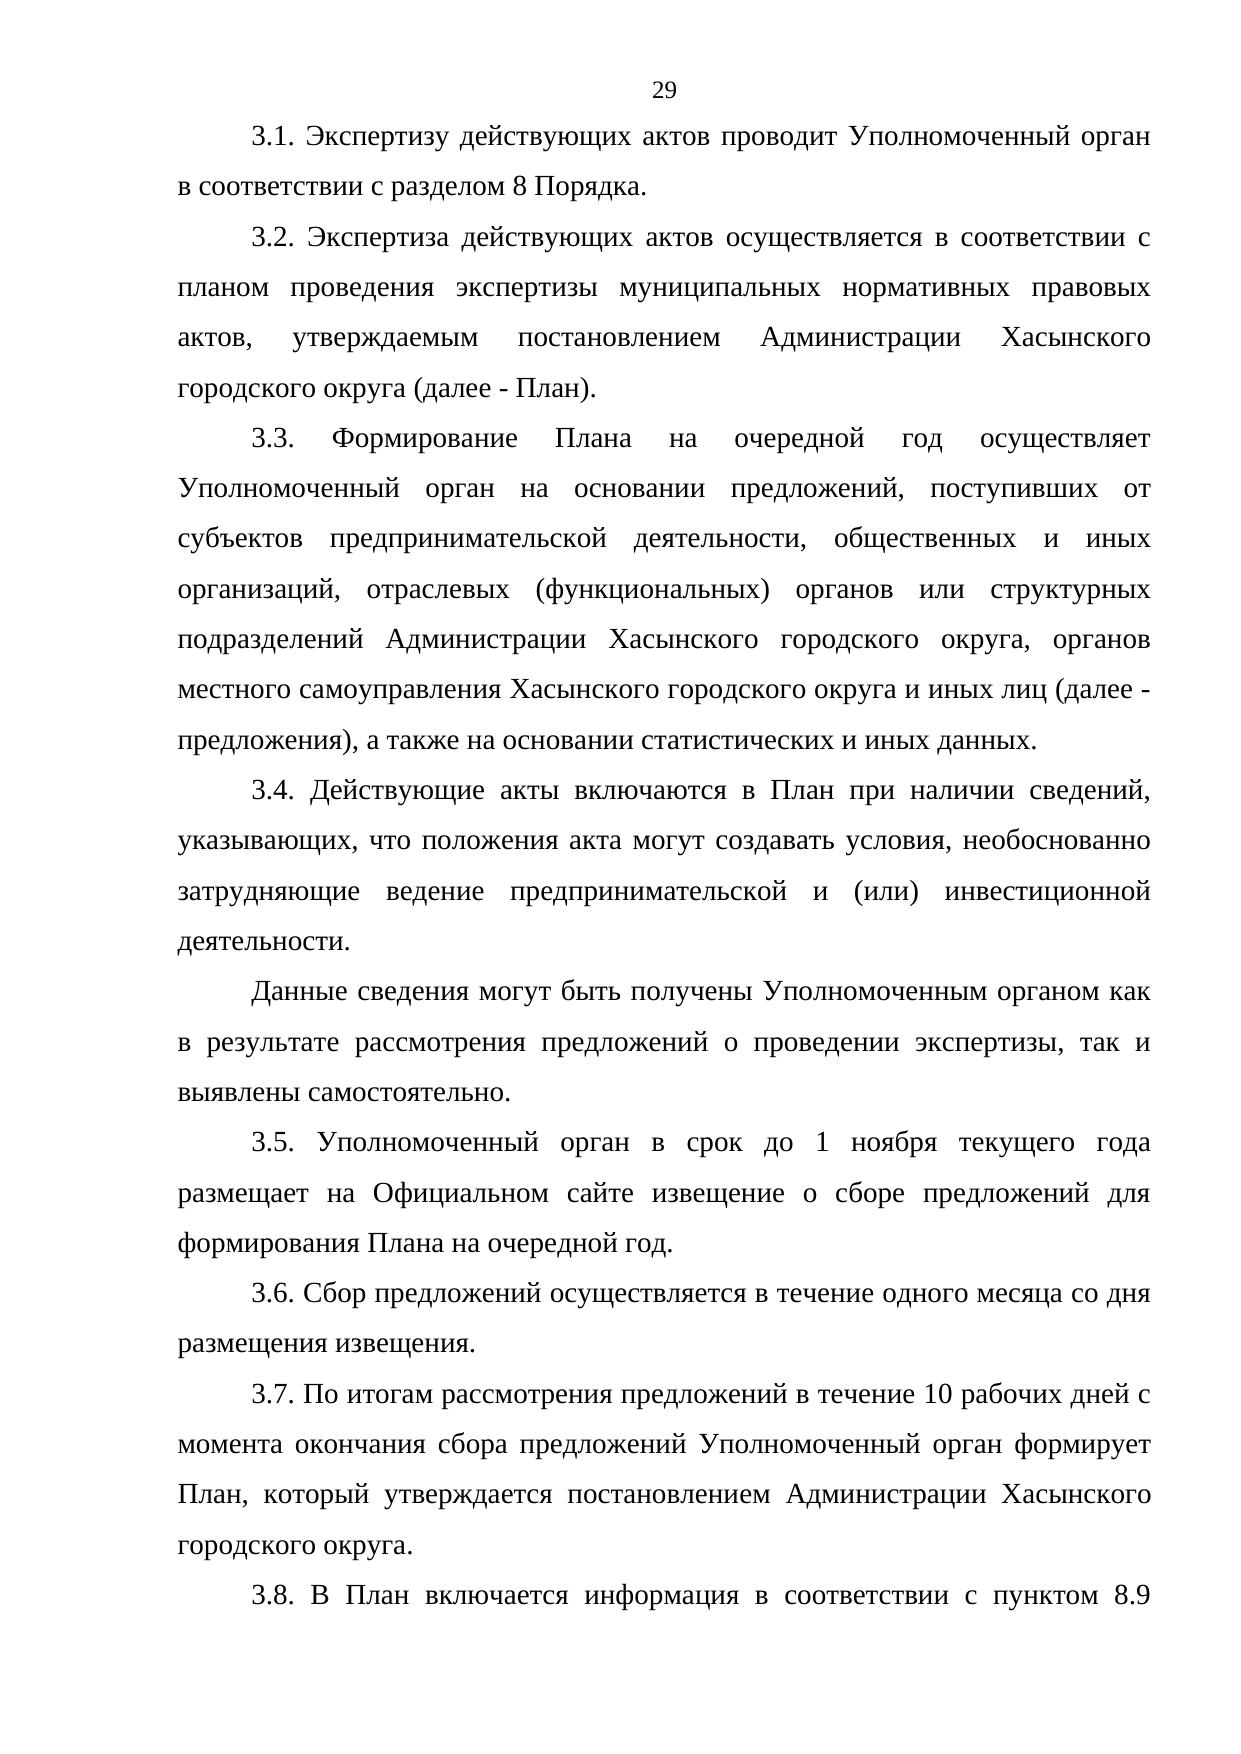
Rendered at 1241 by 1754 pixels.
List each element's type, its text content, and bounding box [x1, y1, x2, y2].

text 3.6. Сбор предложений осуществляется в течение одного месяца со дня размещения извещения. [177, 1275, 1152, 1359]
text 3.7. По итогам рассмотрения предложений в течение 10 рабочих дней с момента окончания сбора предложений Уполномоченный орган формирует План, который утверждается постановлением Администрации Хасынского городского округа. [177, 1376, 1152, 1560]
text 3.2. Экспертиза действующих актов осуществляется в соответствии с планом проведения экспертизы муниципальных нормативных правовых актов, утверждаемым постановлением Администрации Хасынского городского округа (далее - План). [177, 219, 1152, 403]
text 3.1. Экспертизу действующих актов проводит Уполномоченный орган в соответствии с разделом 8 Порядка. [177, 118, 1152, 202]
text 3.4. Действующие акты включаются в План при наличии сведений, указывающих, что положения акта могут создавать условия, необоснованно затрудняющие ведение предпринимательской и (или) инвестиционной деятельности. [177, 772, 1152, 957]
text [177, 1577, 1152, 1611]
text Данные сведения могут быть получены Уполномоченным органом как в результате рассмотрения предложений о проведении экспертизы, так и выявлены самостоятельно. [177, 973, 1152, 1108]
text 3.5. Уполномоченный орган в срок до 1 ноября текущего года размещает на Официальном сайте извещение о сборе предложений для формирования Плана на очередной год. [177, 1124, 1152, 1258]
text 3.3. Формирование Плана на очередной год осуществляет Уполномоченный орган на основании предложений, поступивших от субъектов предпринимательской деятельности, общественных и иных организаций, отраслевых (функциональных) органов или структурных подразделений Администрации Хасынского городского округа, органов местного самоуправления Хасынского городского округа и иных лиц (далее - предложения), а также на основании статистических и иных данных. [177, 420, 1152, 755]
